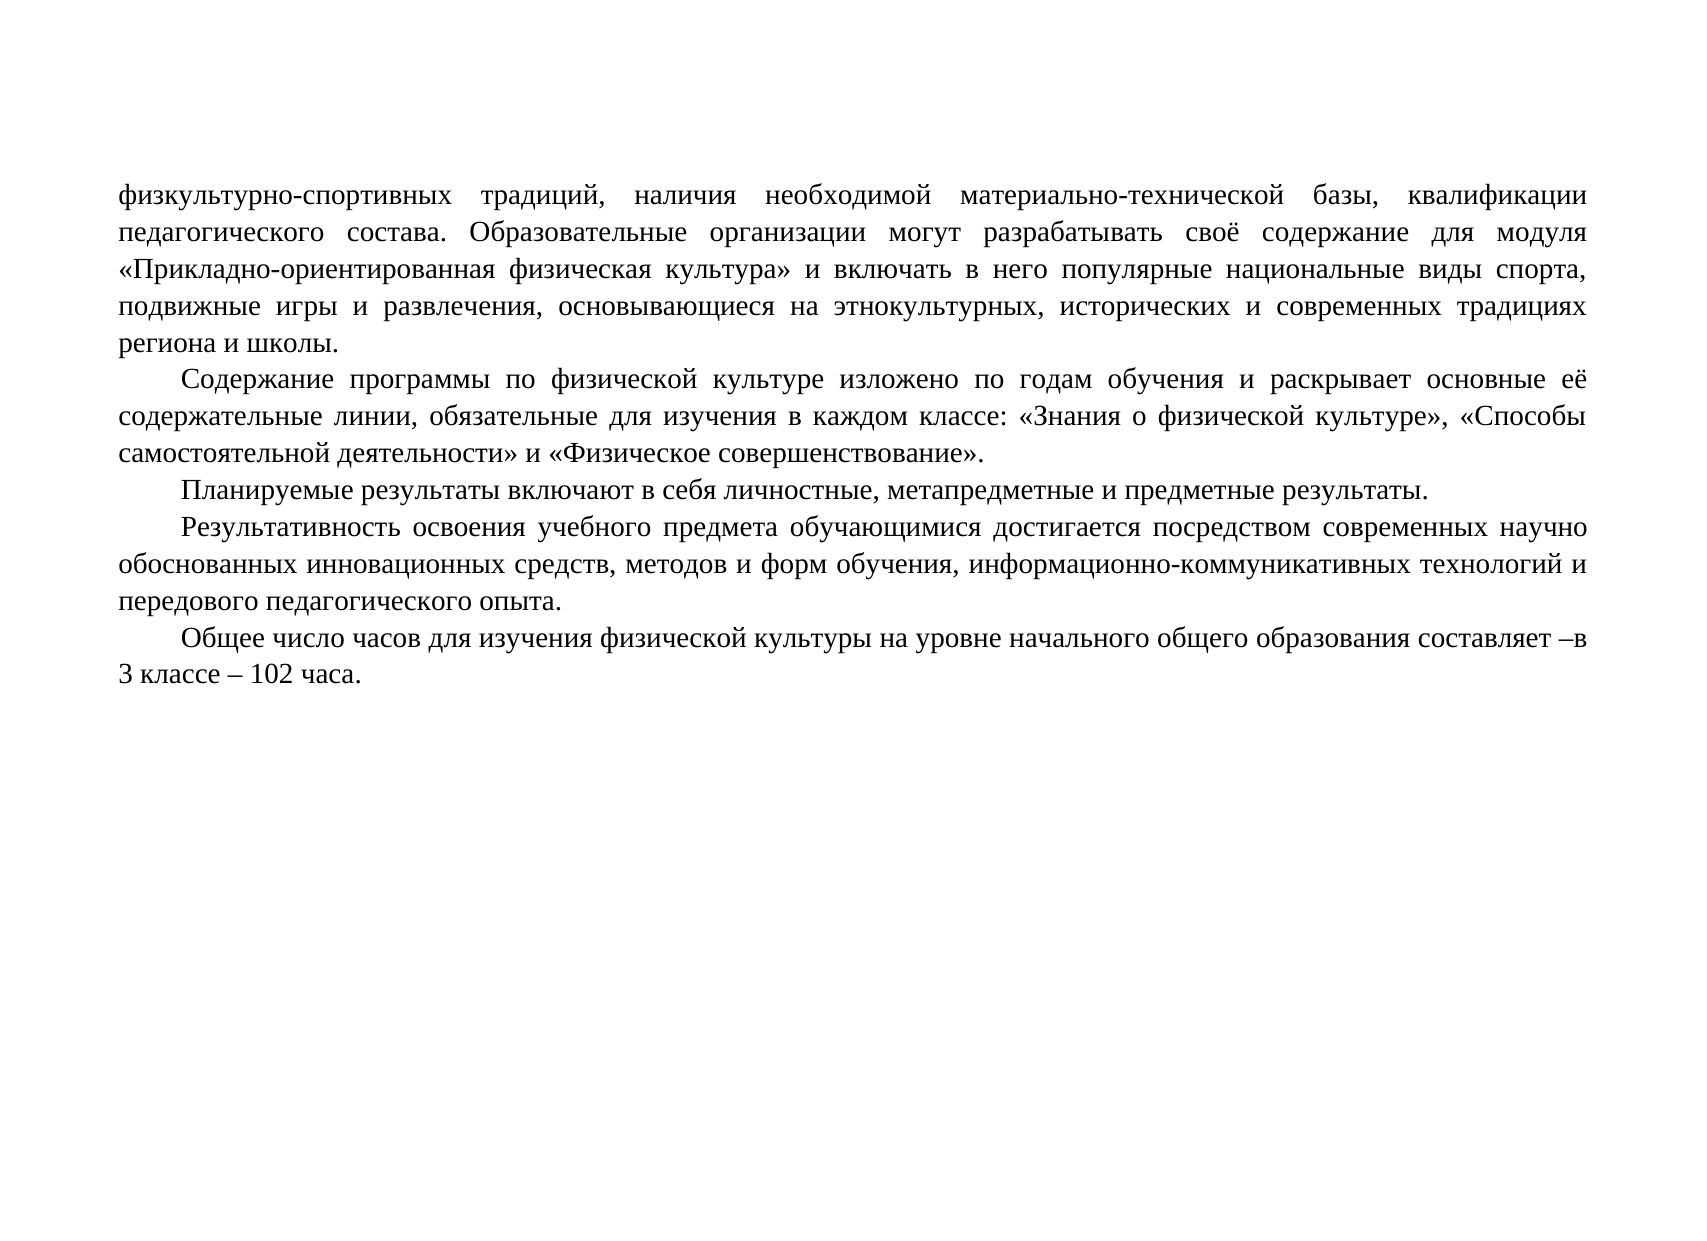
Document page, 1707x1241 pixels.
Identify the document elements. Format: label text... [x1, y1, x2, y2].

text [118, 177, 1588, 358]
text ‌Общее число часов для изучения физической культуры на уровне начального общего образования составляет –в 3 классе – 102 часа. [118, 620, 1588, 690]
text Планируемые результаты включают в себя личностные, метапредметные и предметные результаты. [118, 472, 1588, 506]
text Результативность освоения учебного предмета обучающимися достигается посредством современных научно обоснованных инновационных средств, методов и форм обучения, информационно-коммуникативных технологий и передового педагогического опыта. [118, 509, 1588, 616]
text Содержание программы по физической культуре изложено по годам обучения и раскрывает основные её содержательные линии, обязательные для изучения в каждом классе: «Знания о физической культуре», «Способы самостоятельной деятельности» и «Физическое совершенствование». [118, 362, 1588, 469]
